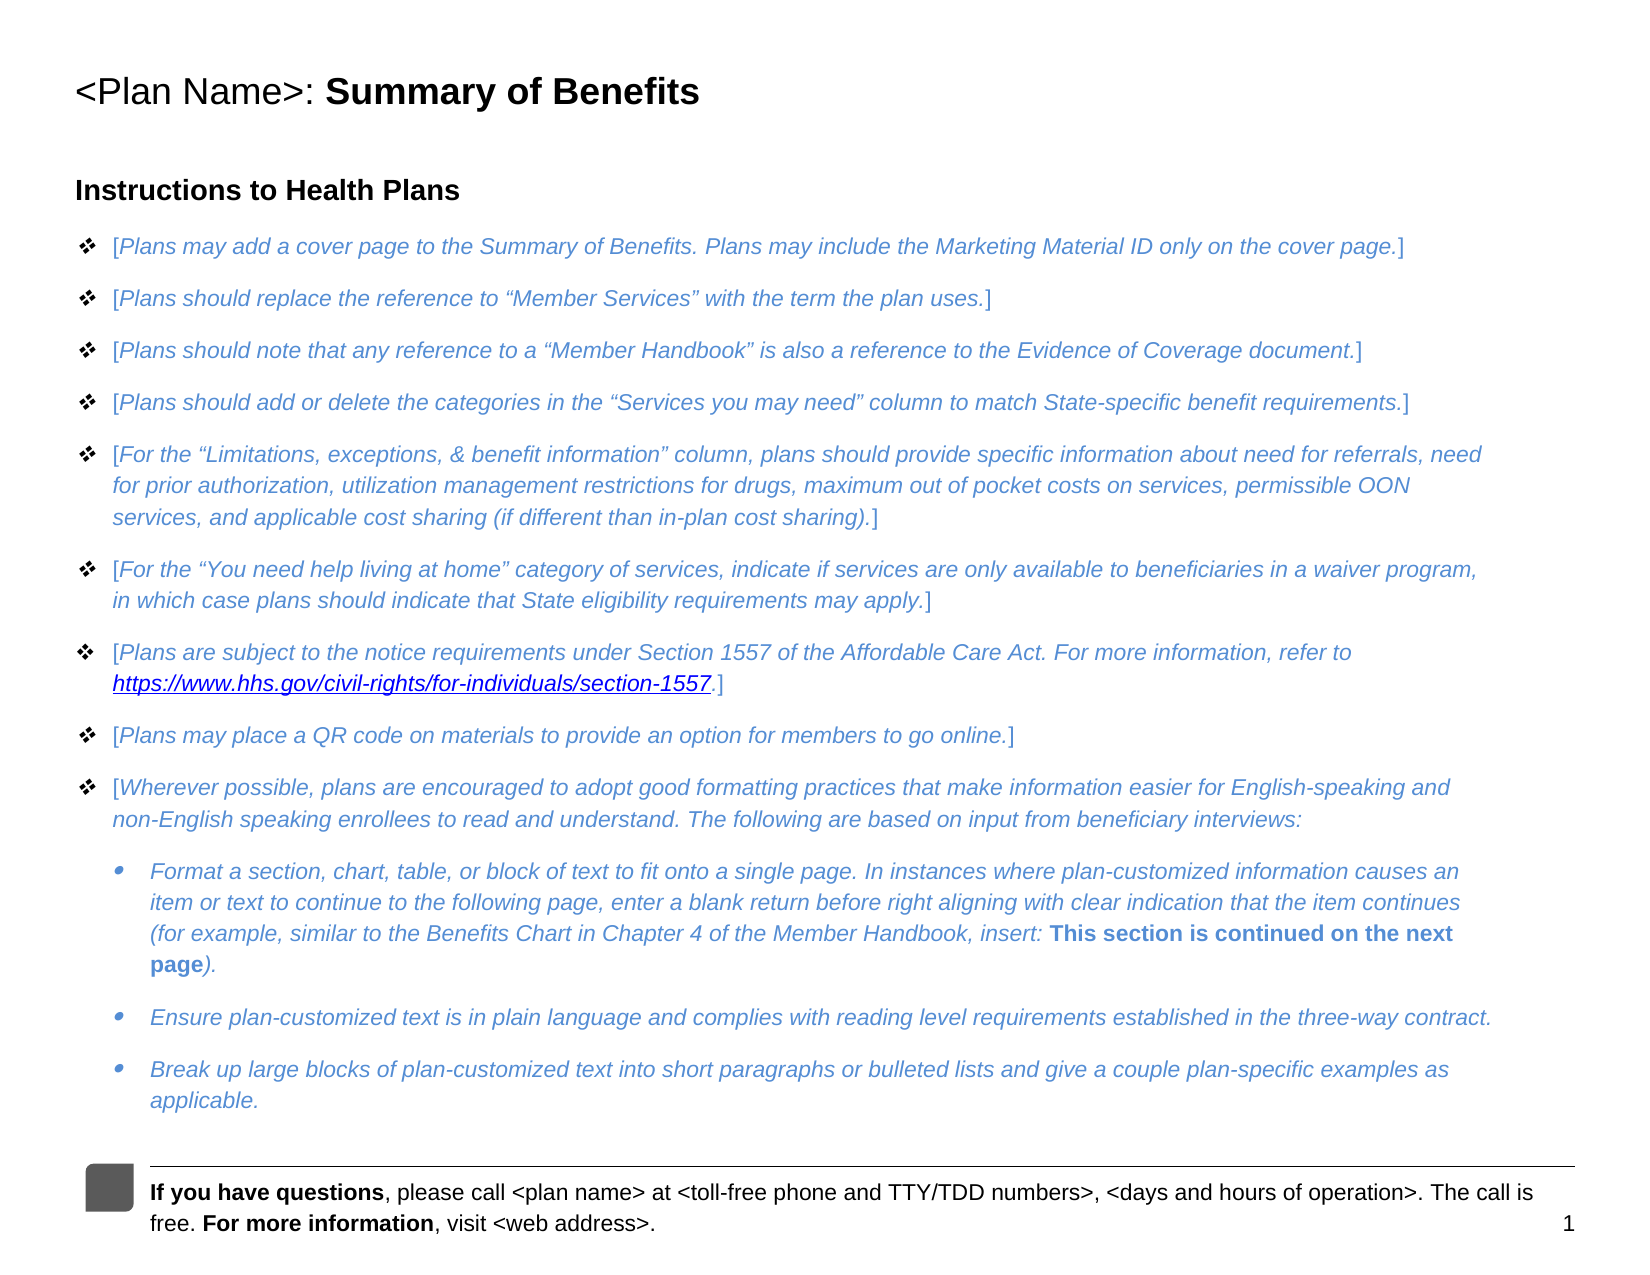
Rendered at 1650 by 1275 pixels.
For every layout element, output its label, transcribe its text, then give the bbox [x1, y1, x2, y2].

list Break up large blocks of plan-customized text into short paragraphs or bulleted lists and give a couple plan-specific examples as applicable. [112, 1052, 1500, 1114]
list [Plans may place a QR code on materials to provide an option for members to go online.] [75, 719, 1500, 750]
list [Plans are subject to the notice requirements under Section 1557 of the Affordable Care Act. For more information, refer to https://www.hhs.gov/civil-rights/for-individuals/section-1557.] [75, 635, 1500, 698]
list [Wherever possible, plans are encouraged to adopt good formatting practices that make information easier for English-speaking and non-English speaking enrollees to read and understand. The following are based on input from beneficiary interviews: [75, 771, 1500, 833]
list [Plans should replace the reference to “Member Services” with the term the plan uses.] [75, 281, 1500, 312]
text Instructions to Health Plans [75, 171, 1575, 208]
list [Plans should note that any reference to a “Member Handbook” is also a reference to the Evidence of Coverage document.] [75, 333, 1500, 364]
list [For the “Limitations, exceptions, & benefit information” column, plans should provide specific information about need for referrals, need for prior authorization, utilization management restrictions for drugs, maximum out of pocket costs on services, permissible OON services, and applicable cost sharing (if different than in-plan cost sharing).] [75, 437, 1500, 531]
list [Plans should add or delete the categories in the “Services you may need” column to match State-specific benefit requirements.] [75, 385, 1500, 417]
list Ensure plan-customized text is in plain language and complies with reading level requirements established in the three-way contract. [112, 1000, 1500, 1031]
list Format a section, chart, table, or block of text to fit onto a single page. In instances where plan-customized information causes an item or text to continue to the following page, enter a blank return before right aligning with clear indication that the item continues (for example, similar to the Benefits Chart in Chapter 4 of the Member Handbook, insert: This section is continued on the next page). [112, 854, 1500, 979]
list [Plans may add a cover page to the Summary of Benefits. Plans may include the Marketing Material ID only on the cover page.] [75, 229, 1500, 260]
list [For the “You need help living at home” category of services, indicate if services are only available to beneficiaries in a waiver program, in which case plans should indicate that State eligibility requirements may apply.] [75, 552, 1500, 614]
